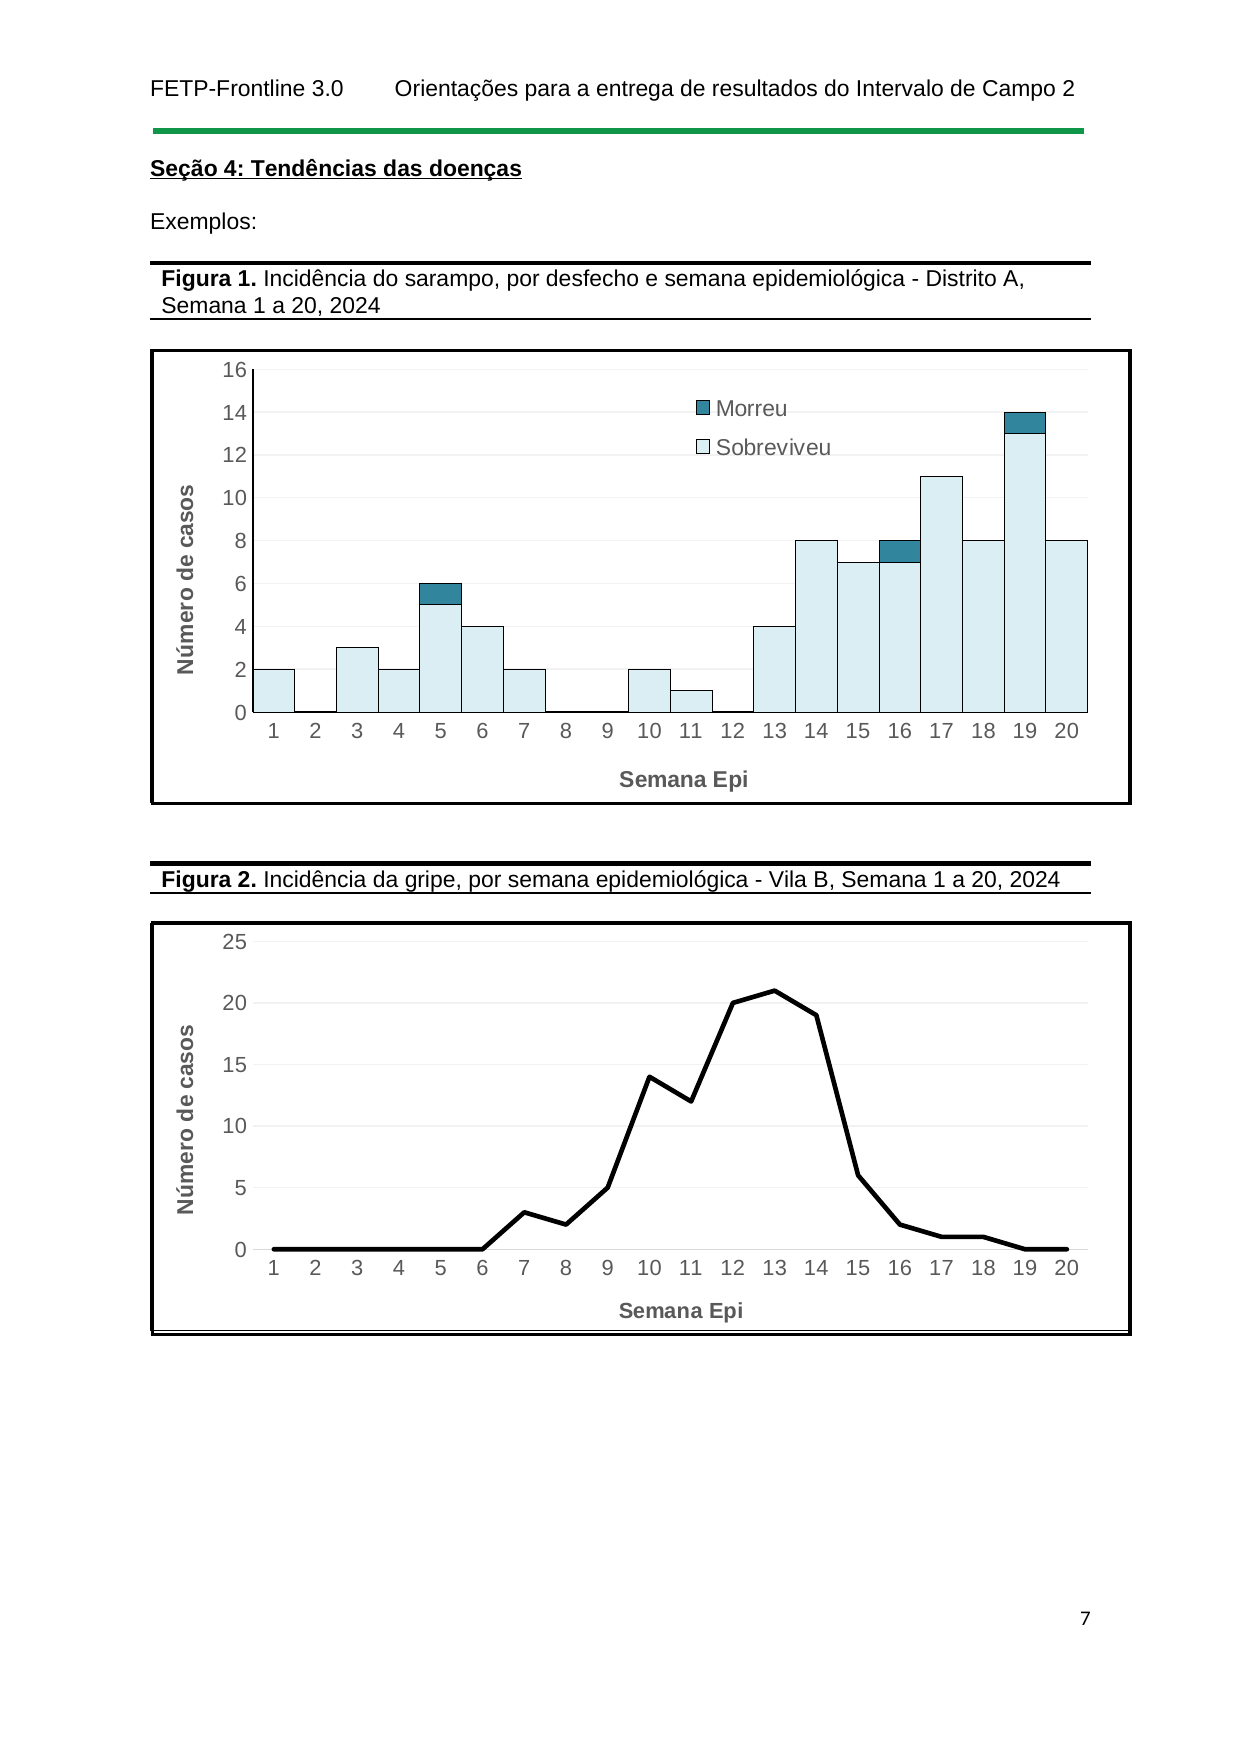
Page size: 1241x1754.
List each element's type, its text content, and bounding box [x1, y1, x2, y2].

table_header Figura 1. Incidência do sarampo, por desfecho e semana epidemiológica - Distrito A, Semana 1 a 20, 2024 [150, 265, 1091, 318]
table_header Figura 2. Incidência da gripe, por semana epidemiológica - Vila B, Semana 1 a 20, 2024 [150, 866, 1091, 892]
text Seção 4: Tendências das doenças [150, 155, 1090, 181]
text Exemplos: [150, 208, 1090, 234]
